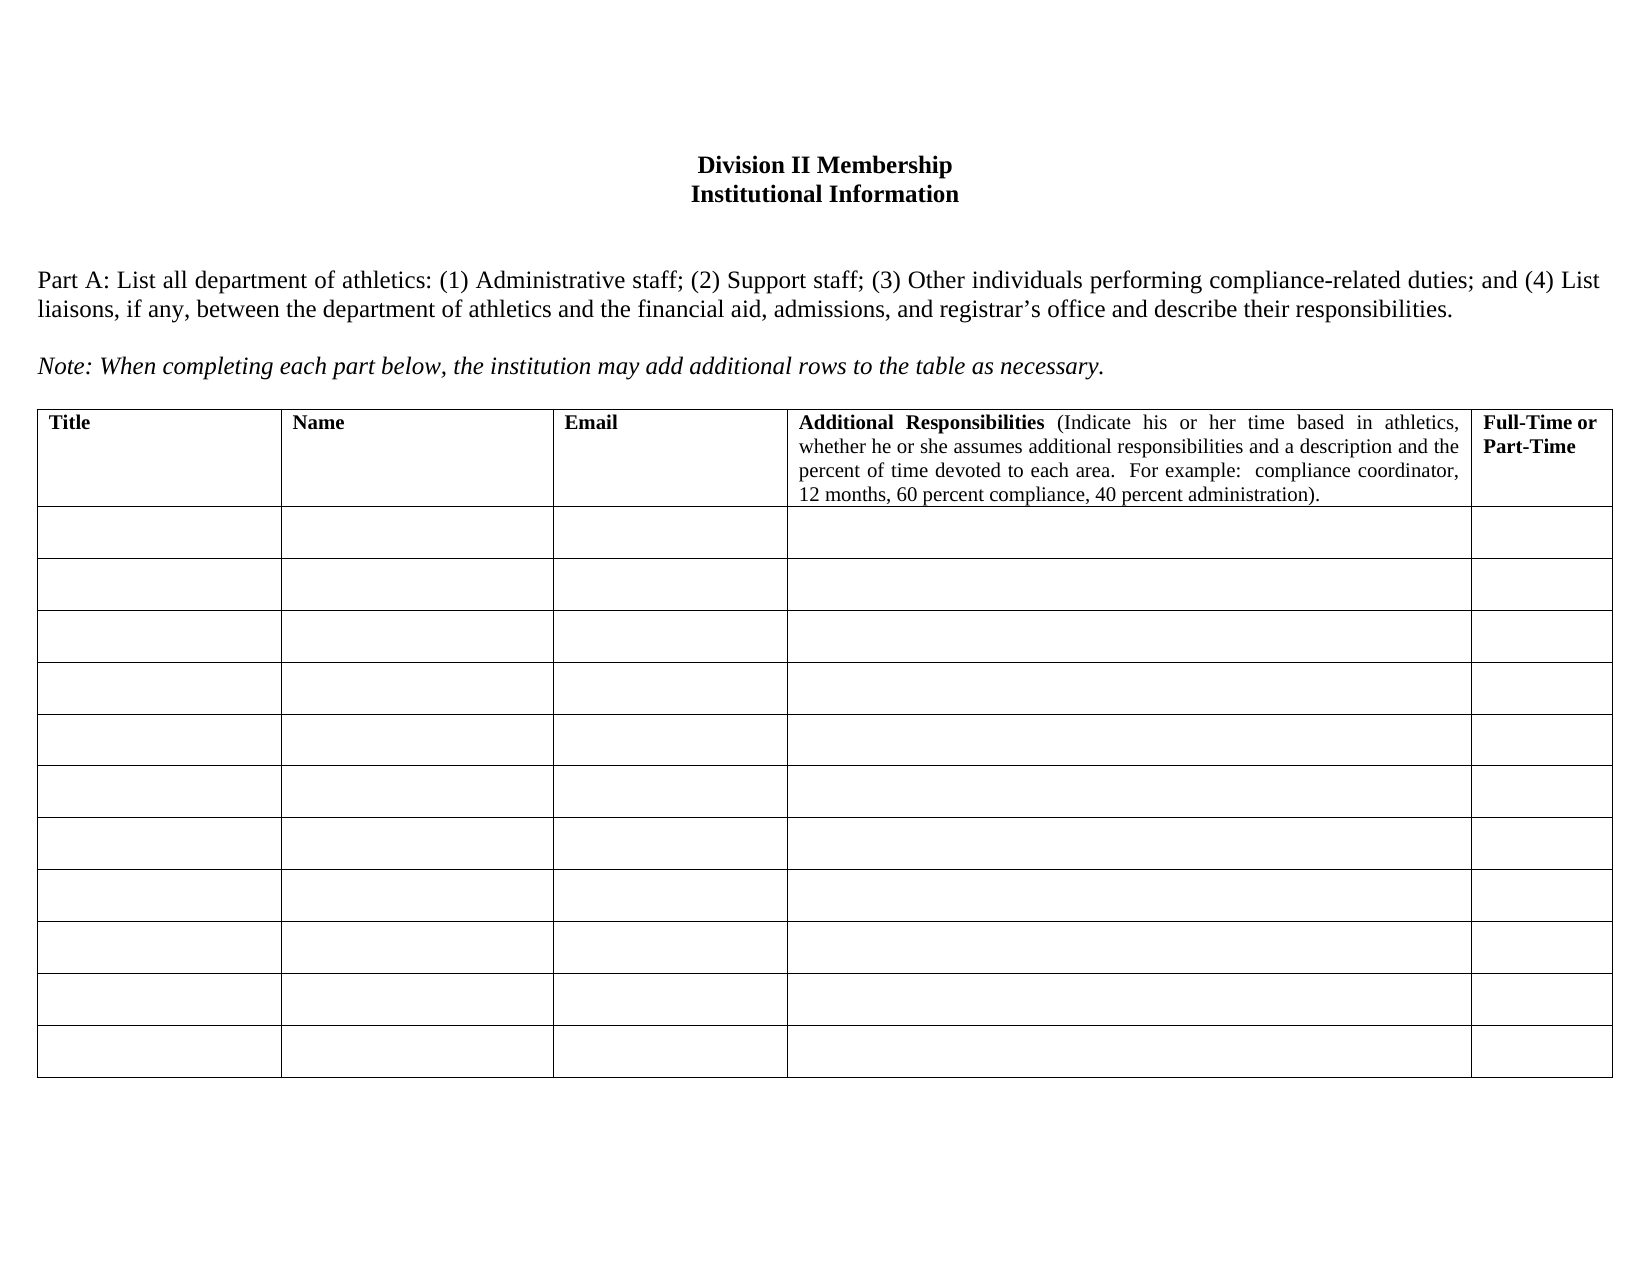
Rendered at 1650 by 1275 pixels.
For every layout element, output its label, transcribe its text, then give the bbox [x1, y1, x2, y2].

table_cell [282, 922, 553, 973]
table_header Name [282, 410, 553, 506]
table_cell [554, 663, 787, 713]
table_cell [38, 1026, 281, 1077]
table_cell [788, 974, 1471, 1025]
table_cell [788, 559, 1471, 610]
table_cell [554, 870, 787, 921]
text Institutional Information [150, 179, 1500, 207]
table_cell [38, 818, 281, 869]
table_cell [1472, 715, 1612, 765]
table_cell [788, 507, 1471, 558]
table_cell [1472, 559, 1612, 610]
table_cell [1472, 974, 1612, 1025]
table_cell [38, 870, 281, 921]
table_cell [1472, 818, 1612, 869]
table_cell [1472, 663, 1612, 713]
table_cell [282, 715, 553, 765]
table_cell [788, 663, 1471, 713]
table_cell [38, 766, 281, 817]
table_cell [554, 611, 787, 662]
table_cell [1472, 507, 1612, 558]
table_cell [788, 611, 1471, 662]
table_header Additional Responsibilities (Indicate his or her time based in athletics, whether he or she assumes additional responsibilities and a description and the percent of time devoted to each area. For example: compliance coordinator, 12 months, 60 percent compliance, 40 percent administration). [788, 410, 1471, 506]
table_cell [788, 1026, 1471, 1077]
table_cell [554, 559, 787, 610]
table_cell [282, 818, 553, 869]
table_cell [38, 663, 281, 713]
table_cell [788, 715, 1471, 765]
table_cell [554, 507, 787, 558]
text Note: When completing each part below, the institution may add additional rows to the table as necessary. [37, 351, 1603, 380]
table_cell [38, 974, 281, 1025]
table_cell [1472, 766, 1612, 817]
table_cell [1472, 922, 1612, 973]
table_cell [38, 715, 281, 765]
table_cell [38, 922, 281, 973]
text Part A: List all department of athletics: (1) Administrative staff; (2) Support staff; (3) Other individuals performing compliance-related duties; and (4) List liaisons, if any, between the department of athletics and the financial aid, admissions, and registrar’s office and describe their responsibilities. [37, 265, 1603, 322]
table_cell [1472, 1026, 1612, 1077]
text Division II Membership [150, 150, 1500, 179]
table_cell [38, 611, 281, 662]
table_cell [282, 663, 553, 713]
table_cell [554, 766, 787, 817]
table_cell [282, 766, 553, 817]
table_cell [788, 922, 1471, 973]
table_cell [788, 818, 1471, 869]
table_cell [282, 611, 553, 662]
table_cell [554, 974, 787, 1025]
table_cell [282, 870, 553, 921]
table_header Title [38, 410, 281, 506]
table_cell [282, 507, 553, 558]
table_cell [282, 1026, 553, 1077]
table_cell [38, 559, 281, 610]
table_cell [282, 559, 553, 610]
table_cell [554, 922, 787, 973]
table_header Email [554, 410, 787, 506]
table_cell [282, 974, 553, 1025]
table_cell [1472, 870, 1612, 921]
table_cell [788, 766, 1471, 817]
table_header Full-Time or Part-Time [1472, 410, 1612, 506]
table_cell [38, 507, 281, 558]
table_cell [554, 1026, 787, 1077]
table_cell [554, 715, 787, 765]
table_cell [554, 818, 787, 869]
table_cell [1472, 611, 1612, 662]
table_cell [788, 870, 1471, 921]
